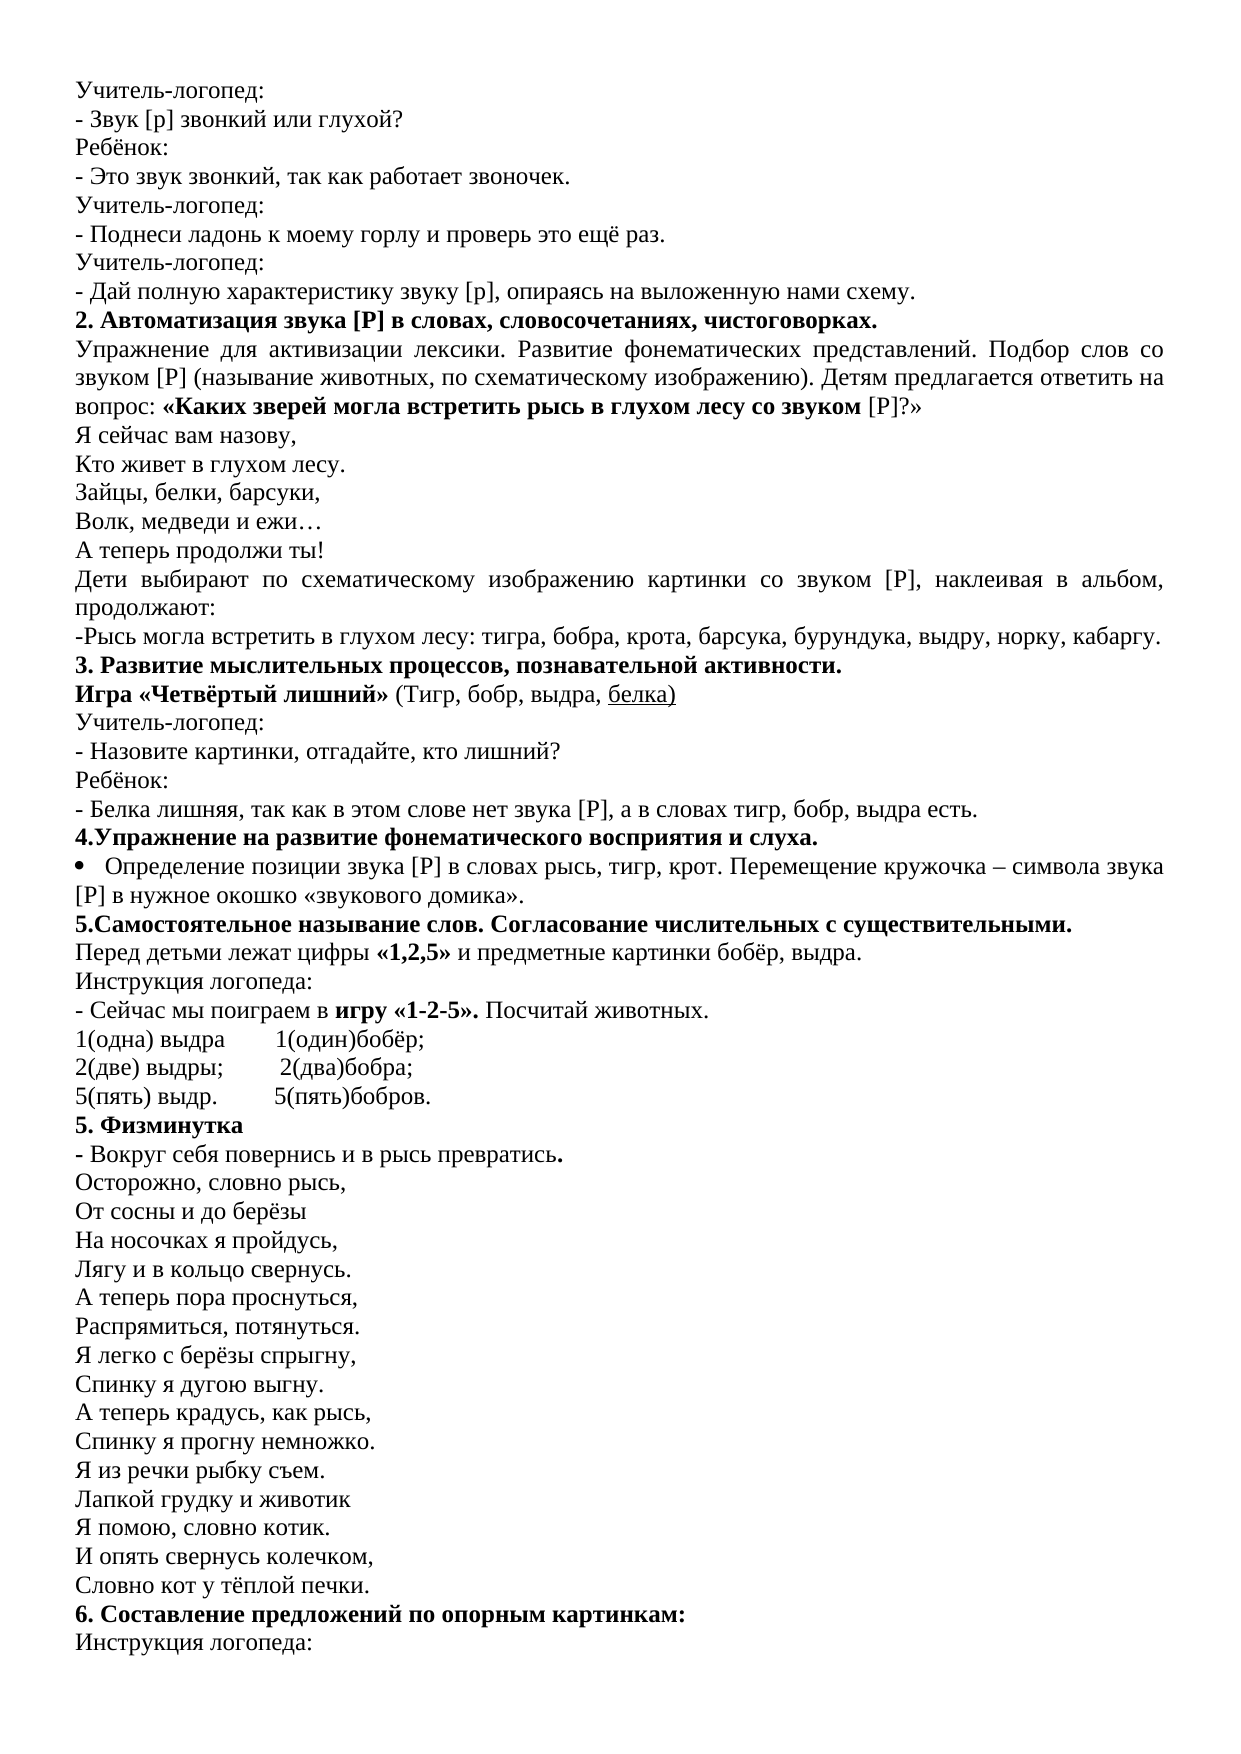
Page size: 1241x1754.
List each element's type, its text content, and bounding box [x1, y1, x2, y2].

text И опять свернусь колечком, [75, 1541, 1165, 1570]
text Учитель-логопед: [75, 707, 1165, 736]
text 1(одна) выдра 1(один)бобёр; [75, 1024, 1165, 1052]
text Игра «Четвёртый лишний» (Тигр, бобр, выдра, белка) [75, 679, 1165, 707]
text 5(пять) выдр. 5(пять)бобров. [75, 1081, 1165, 1110]
text От сосны и до берёзы [75, 1196, 1165, 1225]
text - Белка лишняя, так как в этом слове нет звука [Р], а в словах тигр, бобр, выдра есть. [75, 794, 1165, 822]
text Дети выбирают по схематическому изображению картинки со звуком [Р], наклеивая в альбом, продолжают: [75, 564, 1165, 621]
text Инструкция логопеда: [75, 966, 1165, 995]
text 5.Самостоятельное называние слов. Согласование числительных с существительными. [75, 909, 1165, 937]
text Волк, медведи и ежи… [75, 506, 1165, 535]
text 5. Физминутка [75, 1110, 1165, 1139]
text - Поднеси ладонь к моему горлу и проверь это ещё раз. [75, 219, 1165, 247]
text Я помою, словно котик. [75, 1512, 1165, 1541]
text Спинку я прогну немножко. [75, 1426, 1165, 1455]
text Распрямиться, потянуться. [75, 1311, 1165, 1340]
text Учитель-логопед: [75, 75, 1165, 104]
text 6. Составление предложений по опорным картинкам: [75, 1599, 1165, 1627]
text Я сейчас вам назову, [75, 420, 1165, 449]
text Спинку я дугою выгну. [75, 1369, 1165, 1397]
text Ребёнок: [75, 765, 1165, 794]
text - Сейчас мы поиграем в игру «1-2-5». Посчитай животных. [75, 995, 1165, 1024]
text 2(две) выдры; 2(два)бобра; [75, 1052, 1165, 1081]
text Лягу и в кольцо свернусь. [75, 1254, 1165, 1282]
text Словно кот у тёплой печки. [75, 1570, 1165, 1599]
list Определение позиции звука [Р] в словах рысь, тигр, крот. Перемещение кружочка – символа звука [Р] в нужное окошко «звукового домика». [75, 851, 1165, 909]
text А теперь крадусь, как рысь, [75, 1397, 1165, 1426]
text - Вокруг себя повернись и в рысь превратись. [75, 1139, 1165, 1167]
text Зайцы, белки, барсуки, [75, 477, 1165, 506]
text Учитель-логопед: [75, 247, 1165, 276]
text - Звук [р] звонкий или глухой? [75, 104, 1165, 132]
text - Назовите картинки, отгадайте, кто лишний? [75, 736, 1165, 765]
text - Дай полную характеристику звуку [р], опираясь на выложенную нами схему. [75, 276, 1165, 305]
text Осторожно, словно рысь, [75, 1167, 1165, 1196]
text Кто живет в глухом лесу. [75, 449, 1165, 477]
text Упражнение для активизации лексики. Развитие фонематических представлений. Подбор слов со звуком [Р] (называние животных, по схематическому изображению). Детям предлагается ответить на вопрос: «Каких зверей могла встретить рысь в глухом лесу со звуком [Р]?» [75, 334, 1165, 420]
text Перед детьми лежат цифры «1,2,5» и предметные картинки бобёр, выдра. [75, 937, 1165, 966]
text 2. Автоматизация звука [Р] в словах, словосочетаниях, чистоговорках. [75, 305, 1165, 334]
text А теперь пора проснуться, [75, 1282, 1165, 1311]
text 4.Упражнение на развитие фонематического восприятия и слуха. [75, 822, 1165, 851]
text Инструкция логопеда: [75, 1627, 1165, 1656]
text - Это звук звонкий, так как работает звоночек. [75, 161, 1165, 190]
text -Рысь могла встретить в глухом лесу: тигра, бобра, крота, барсука, бурундука, выдру, норку, кабаргу. [75, 621, 1165, 650]
text Ребёнок: [75, 132, 1165, 161]
text На носочках я пройдусь, [75, 1225, 1165, 1254]
text Учитель-логопед: [75, 190, 1165, 219]
text А теперь продолжи ты! [75, 535, 1165, 564]
text Я из речки рыбку съем. [75, 1455, 1165, 1484]
text Лапкой грудку и животик [75, 1484, 1165, 1512]
text Я легко с берёзы спрыгну, [75, 1340, 1165, 1369]
text 3. Развитие мыслительных процессов, познавательной активности. [75, 650, 1165, 679]
